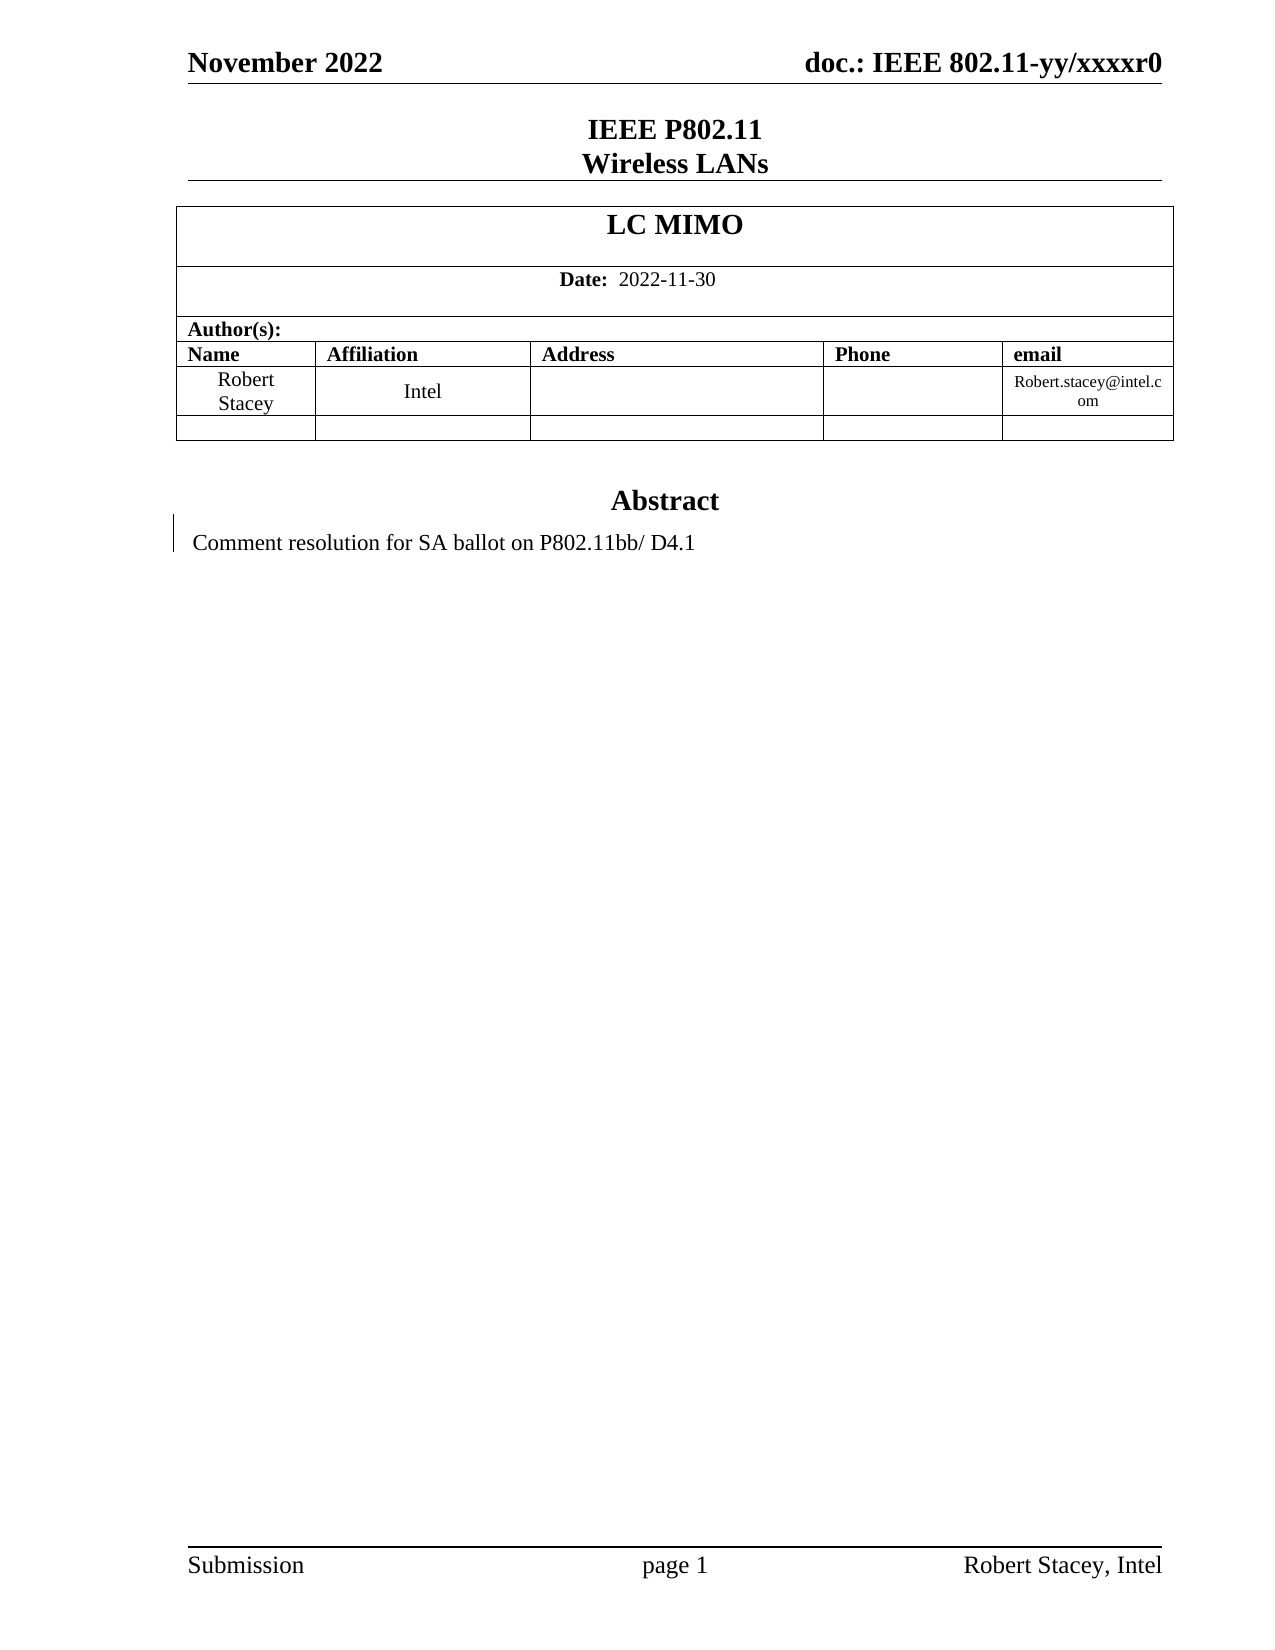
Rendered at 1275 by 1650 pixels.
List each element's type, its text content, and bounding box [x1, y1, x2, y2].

table_cell [824, 367, 1002, 415]
table_cell Robert.stacey@intel.com [1003, 367, 1173, 415]
table_cell [531, 416, 823, 440]
table_cell Robert Stacey [177, 367, 315, 415]
table_cell Address [531, 342, 823, 366]
table_cell Author(s): [177, 317, 1173, 341]
table_cell [1003, 416, 1173, 440]
table_cell Name [177, 342, 315, 366]
table_cell [316, 416, 530, 440]
table_cell Date: 2022-11-30 [177, 267, 1173, 316]
table_cell Phone [824, 342, 1002, 366]
table_cell Intel [316, 367, 530, 415]
table_cell email [1003, 342, 1173, 366]
table_cell [531, 367, 823, 415]
table_cell [177, 416, 315, 440]
table_cell Affiliation [316, 342, 530, 366]
table_cell [824, 416, 1002, 440]
text IEEE P802.11 Wireless LANs [187, 112, 1162, 181]
table_header LC MIMO [177, 207, 1173, 266]
